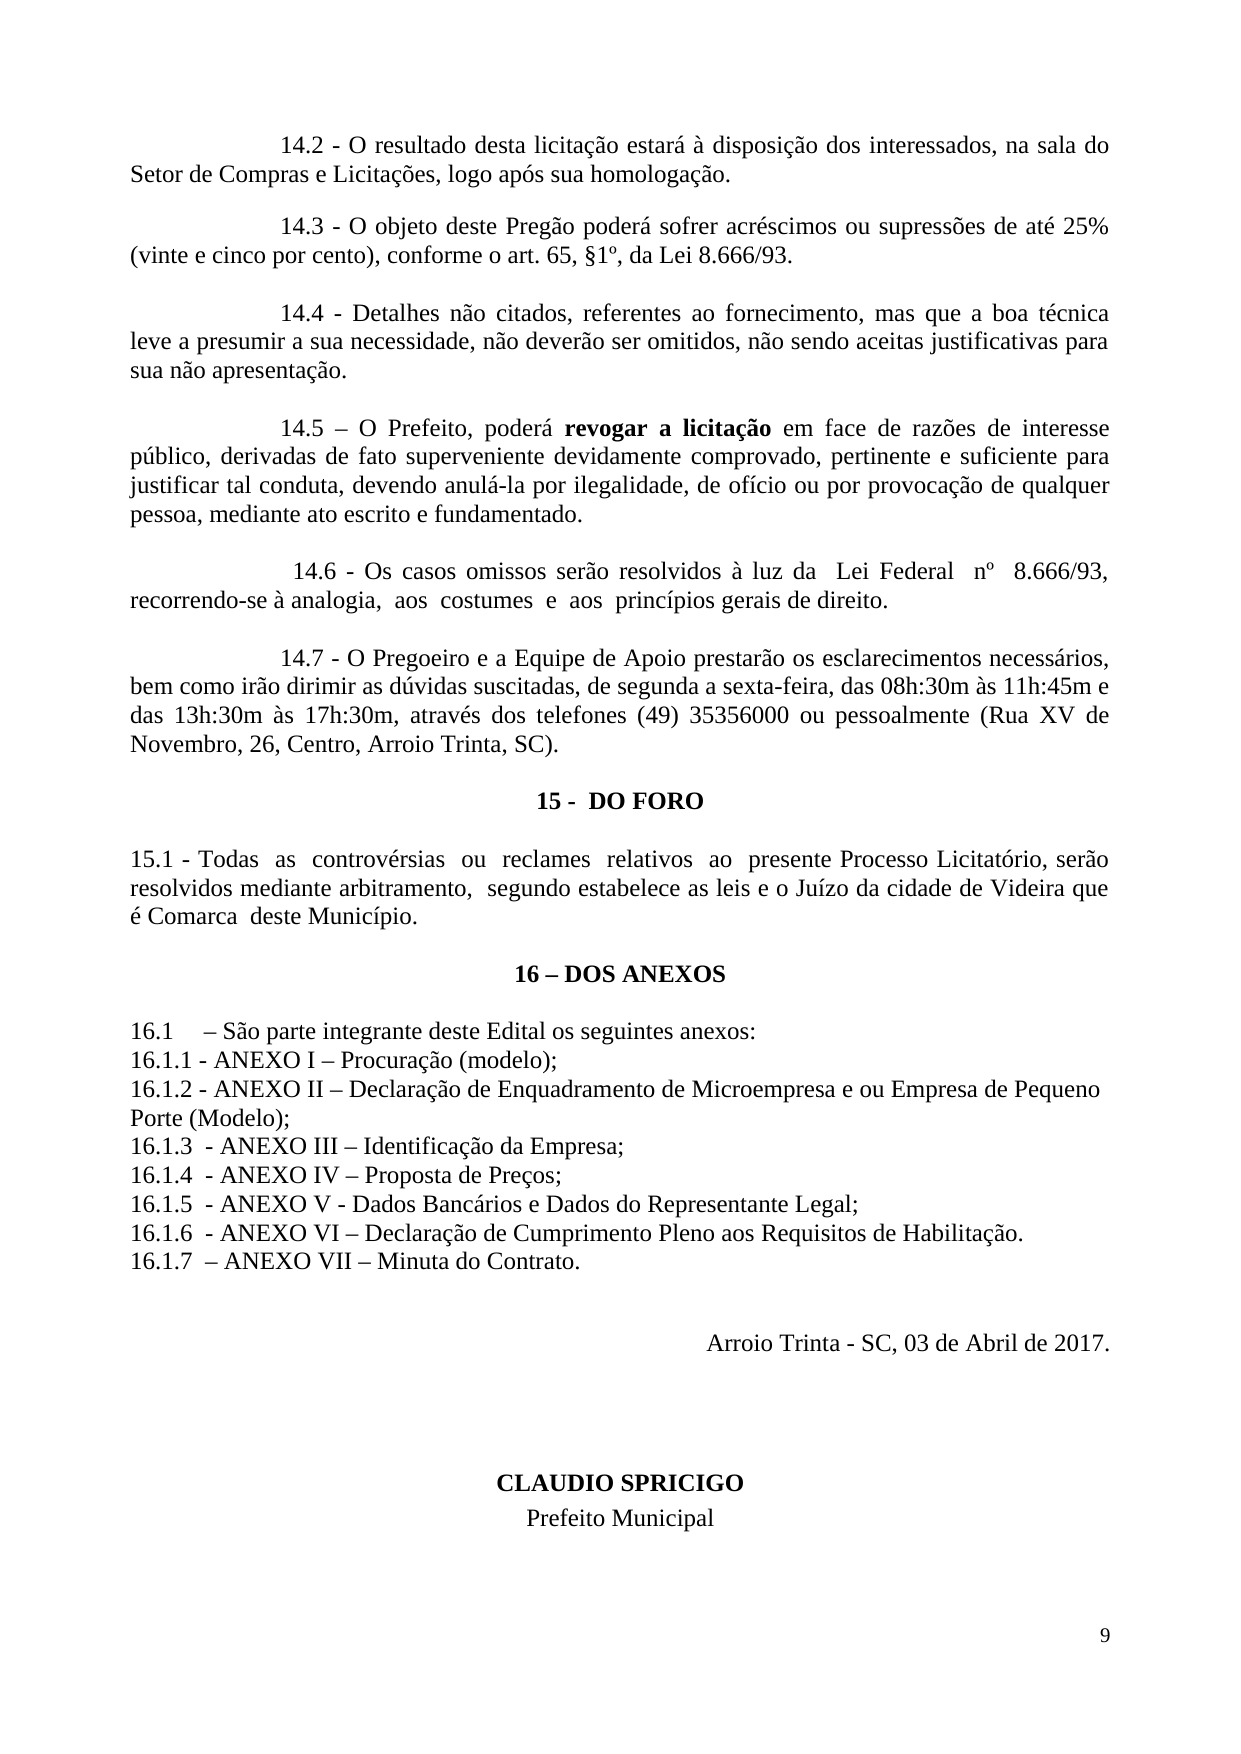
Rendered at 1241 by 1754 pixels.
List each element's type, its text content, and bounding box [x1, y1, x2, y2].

text Arroio Trinta - SC, 03 de Abril de 2017. [130, 1328, 1110, 1357]
text 14.5 – O Prefeito, poderá revogar a licitação em face de razões de interesse público, derivadas de fato superveniente devidamente comprovado, pertinente e suficiente para justificar tal conduta, devendo anulá-la por ilegalidade, de ofício ou por provocação de qualquer pessoa, mediante ato escrito e fundamentado. [130, 413, 1110, 528]
text 14.2 - O resultado desta licitação estará à disposição dos interessados, na sala do Setor de Compras e Licitações, logo após sua homologação. [130, 130, 1110, 187]
list – ANEXO VII – Minuta do Contrato. [130, 1246, 1110, 1275]
text 16.1.2 - ANEXO II – Declaração de Enquadramento de Microempresa e ou Empresa de Pequeno Porte (Modelo); [130, 1074, 1110, 1131]
subtitle CLAUDIO SPRICIGO [130, 1468, 1110, 1497]
text 14.4 - Detalhes não citados, referentes ao fornecimento, mas que a boa técnica leve a presumir a sua necessidade, não deverão ser omitidos, não sendo aceitas justificativas para sua não apresentação. [130, 298, 1110, 384]
text 14.3 - O objeto deste Pregão poderá sofrer acréscimos ou supressões de até 25% (vinte e cinco por cento), conforme o art. 65, §1º, da Lei 8.666/93. [130, 211, 1110, 269]
list - ANEXO IV – Proposta de Preços; [130, 1160, 1110, 1189]
list - ANEXO V - Dados Bancários e Dados do Representante Legal; [130, 1189, 1110, 1218]
title 15 - DO FORO [130, 786, 1110, 815]
list - ANEXO III – Identificação da Empresa; [130, 1131, 1110, 1160]
text Prefeito Municipal [130, 1503, 1110, 1532]
list – São parte integrante deste Edital os seguintes anexos: [130, 1016, 1110, 1045]
text 16.1.1 - ANEXO I – Procuração (modelo); [130, 1045, 1110, 1074]
list - ANEXO VI – Declaração de Cumprimento Pleno aos Requisitos de Habilitação. [130, 1218, 1110, 1246]
text 14.7 - O Pregoeiro e a Equipe de Apoio prestarão os esclarecimentos necessários, bem como irão dirimir as dúvidas suscitadas, de segunda a sexta-feira, das 08h:30m às 11h:45m e das 13h:30m às 17h:30m, através dos telefones (49) 35356000 ou pessoalmente (Rua XV de Novembro, 26, Centro, Arroio Trinta, SC). [130, 643, 1110, 758]
title 15.1 - Todas as controvérsias ou reclames relativos ao presente Processo Licitatório, serão resolvidos mediante arbitramento, segundo estabelece as leis e o Juízo da cidade de Videira que é Comarca deste Município. [130, 844, 1110, 930]
title 14.6 - Os casos omissos serão resolvidos à luz da Lei Federal nº 8.666/93, recorrendo-se à analogia, aos costumes e aos princípios gerais de direito. [130, 556, 1110, 614]
text 16 – DOS ANEXOS [130, 959, 1110, 988]
